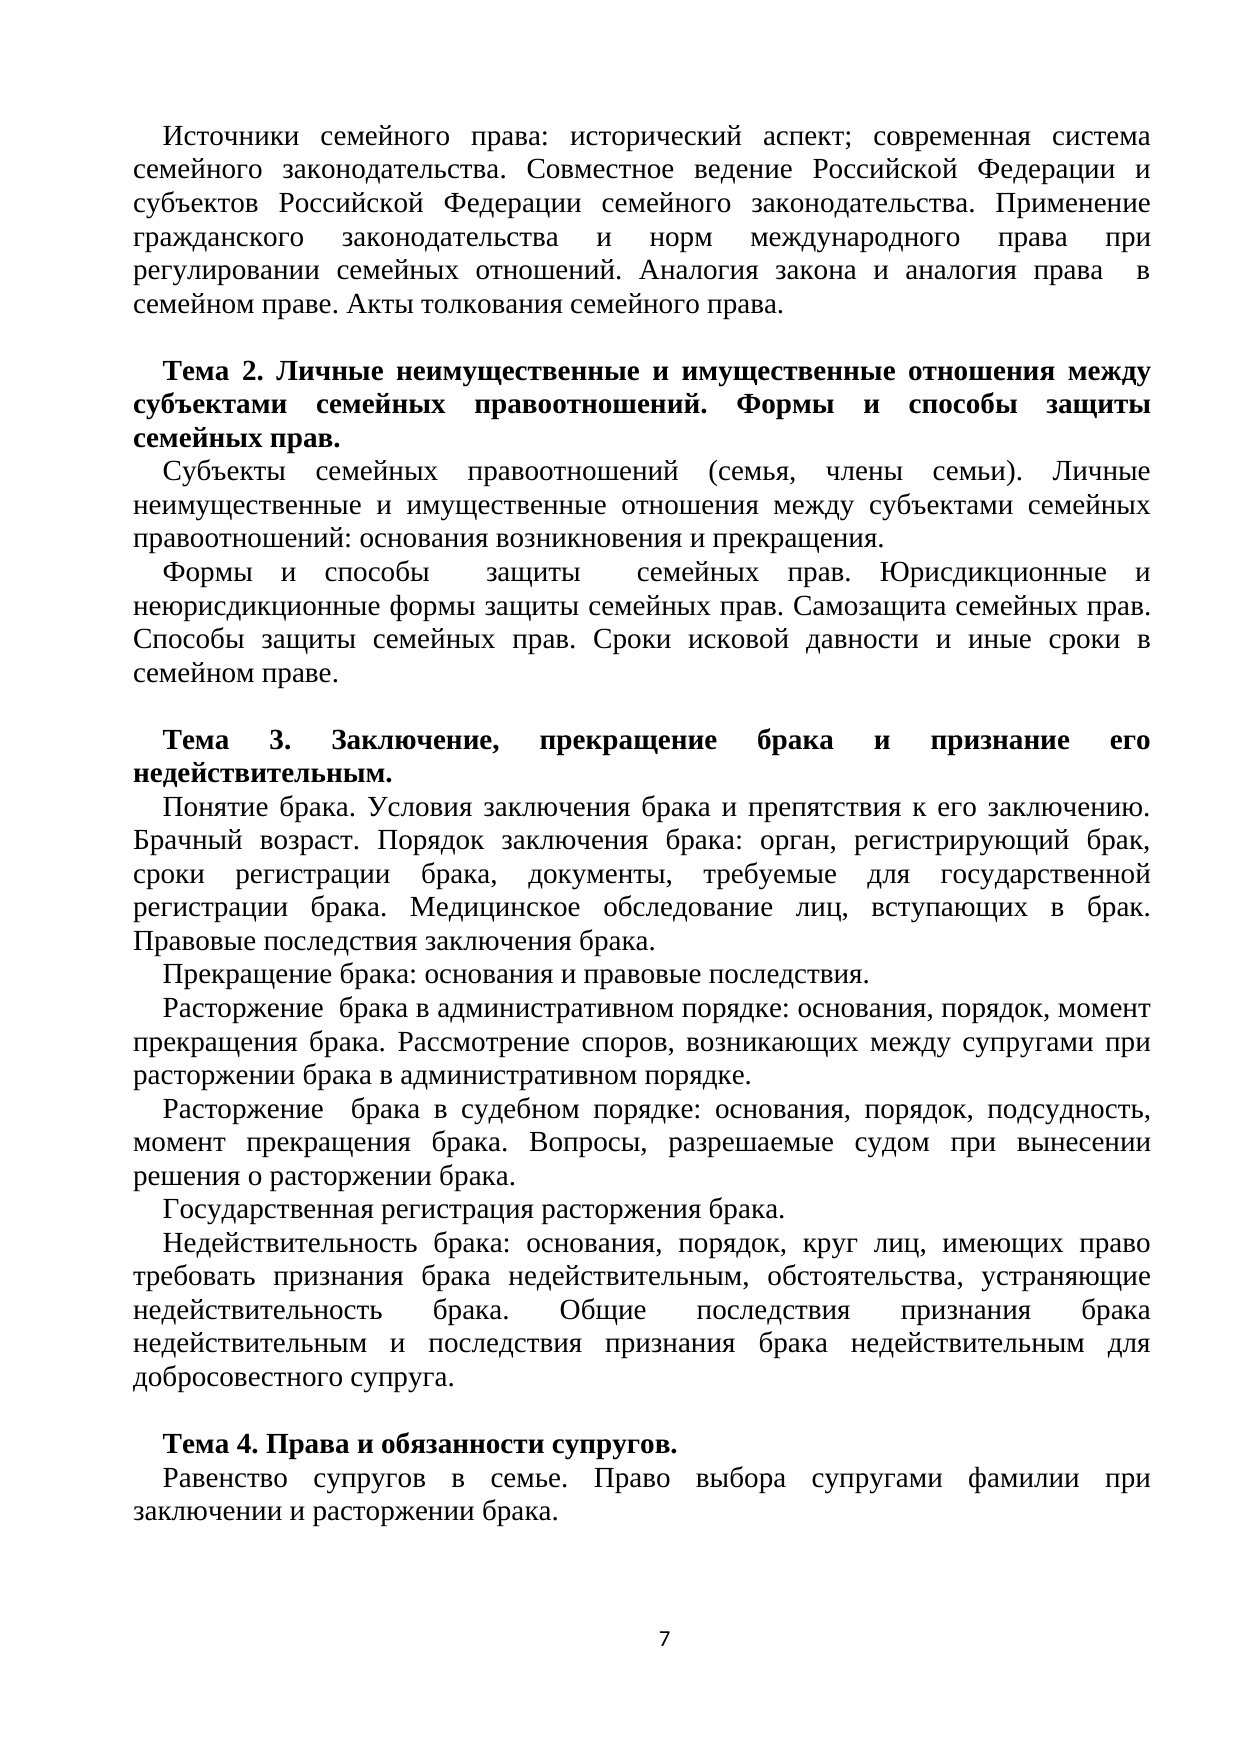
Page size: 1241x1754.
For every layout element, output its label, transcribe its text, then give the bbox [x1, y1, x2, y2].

text Тема 3. Заключение, прекращение брака и признание его недействительным. [133, 722, 1152, 789]
text Источники семейного права: исторический аспект; современная система семейного законодательства. Совместное ведение Российской Федерации и субъектов Российской Федерации семейного законодательства. Применение гражданского законодательства и норм международного права при регулировании семейных отношений. Аналогия закона и аналогия права в семейном праве. Акты толкования семейного права. [133, 118, 1152, 319]
text Равенство супругов в семье. Право выбора супругами фамилии при заключении и расторжении брака. [133, 1460, 1152, 1527]
text Тема 2. Личные неимущественные и имущественные отношения между субъектами семейных правоотношений. Формы и способы защиты семейных прав. [133, 353, 1152, 453]
text Формы и способы защиты семейных прав. Юрисдикционные и неюрисдикционные формы защиты семейных прав. Самозащита семейных прав. Способы защиты семейных прав. Сроки исковой давности и иные сроки в семейном праве. [133, 554, 1152, 688]
text Расторжение брака в судебном порядке: основания, порядок, подсудность, момент прекращения брака. Вопросы, разрешаемые судом при вынесении решения о расторжении брака. [133, 1091, 1152, 1191]
text Недействительность брака: основания, порядок, круг лиц, имеющих право требовать признания брака недействительным, обстоятельства, устраняющие недействительность брака. Общие последствия признания брака недействительным и последствия признания брака недействительным для добросовестного супруга. [133, 1225, 1152, 1393]
text Понятие брака. Условия заключения брака и препятствия к его заключению. Брачный возраст. Порядок заключения брака: орган, регистрирующий брак, сроки регистрации брака, документы, требуемые для государственной регистрации брака. Медицинское обследование лиц, вступающих в брак. Правовые последствия заключения брака. [133, 789, 1152, 957]
text Тема 4. Права и обязанности супругов. [133, 1426, 1152, 1460]
text Субъекты семейных правоотношений (семья, члены семьи). Личные неимущественные и имущественные отношения между субъектами семейных правоотношений: основания возникновения и прекращения. [133, 453, 1152, 554]
text Государственная регистрация расторжения брака. [133, 1191, 1152, 1225]
text Расторжение брака в административном порядке: основания, порядок, момент прекращения брака. Рассмотрение споров, возникающих между супругами при расторжении брака в административном порядке. [133, 990, 1152, 1091]
text Прекращение брака: основания и правовые последствия. [133, 957, 1152, 990]
